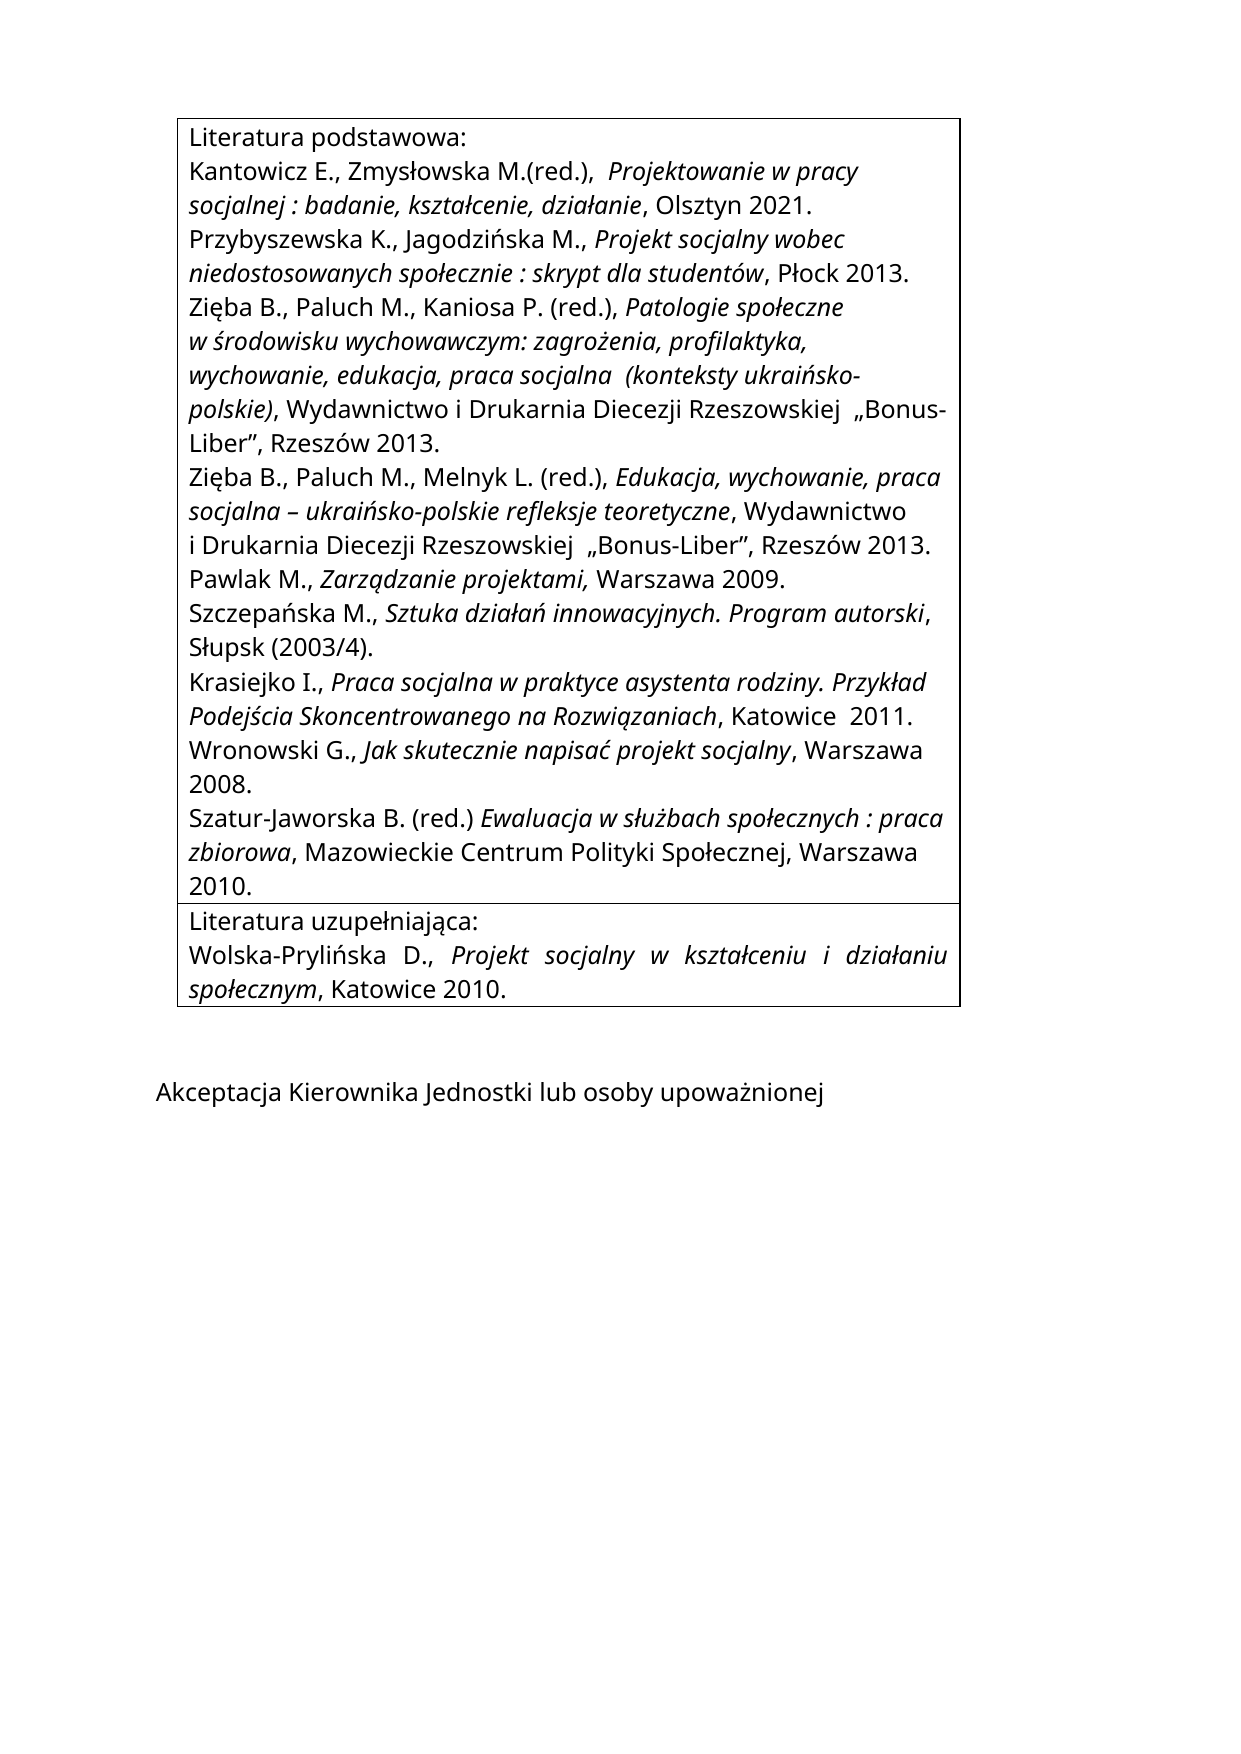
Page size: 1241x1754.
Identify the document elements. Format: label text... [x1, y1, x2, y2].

text Akceptacja Kierownika Jednostki lub osoby upoważnionej [156, 1075, 1122, 1109]
table_header Literatura podstawowa: Kantowicz E., Zmysłowska M.(red.), Projektowanie w pracy socjalnej : badanie, kształcenie, działanie, Olsztyn 2021. Przybyszewska K., Jagodzińska M., Projekt socjalny wobec niedostosowanych społecznie : skrypt dla studentów, Płock 2013. Zięba B., Paluch M., Kaniosa P. (red.), Patologie społeczne w środowisku wychowawczym: zagrożenia, profilaktyka, wychowanie, edukacja, praca socjalna (konteksty ukraińsko-polskie), Wydawnictwo i Drukarnia Diecezji Rzeszowskiej „Bonus-Liber”, Rzeszów 2013. Zięba B., Paluch M., Melnyk L. (red.), Edukacja, wychowanie, praca socjalna – ukraińsko-polskie refleksje teoretyczne, Wydawnictwo i Drukarnia Diecezji Rzeszowskiej „Bonus-Liber”, Rzeszów 2013. Pawlak M., Zarządzanie projektami, Warszawa 2009. Szczepańska M., Sztuka działań innowacyjnych. Program autorski, Słupsk (2003/4). Krasiejko I., Praca socjalna w praktyce asystenta rodziny. Przykład Podejścia Skoncentrowanego na Rozwiązaniach, Katowice 2011. Wronowski G., Jak skutecznie napisać projekt socjalny, Warszawa 2008. Szatur-Jaworska B. (red.) Ewaluacja w służbach społecznych : praca zbiorowa, Mazowieckie Centrum Polityki Społecznej, Warszawa 2010. [178, 119, 959, 903]
table_cell Literatura uzupełniająca: Wolska-Prylińska D., Projekt socjalny w kształceniu i działaniu społecznym, Katowice 2010. [178, 904, 959, 1006]
